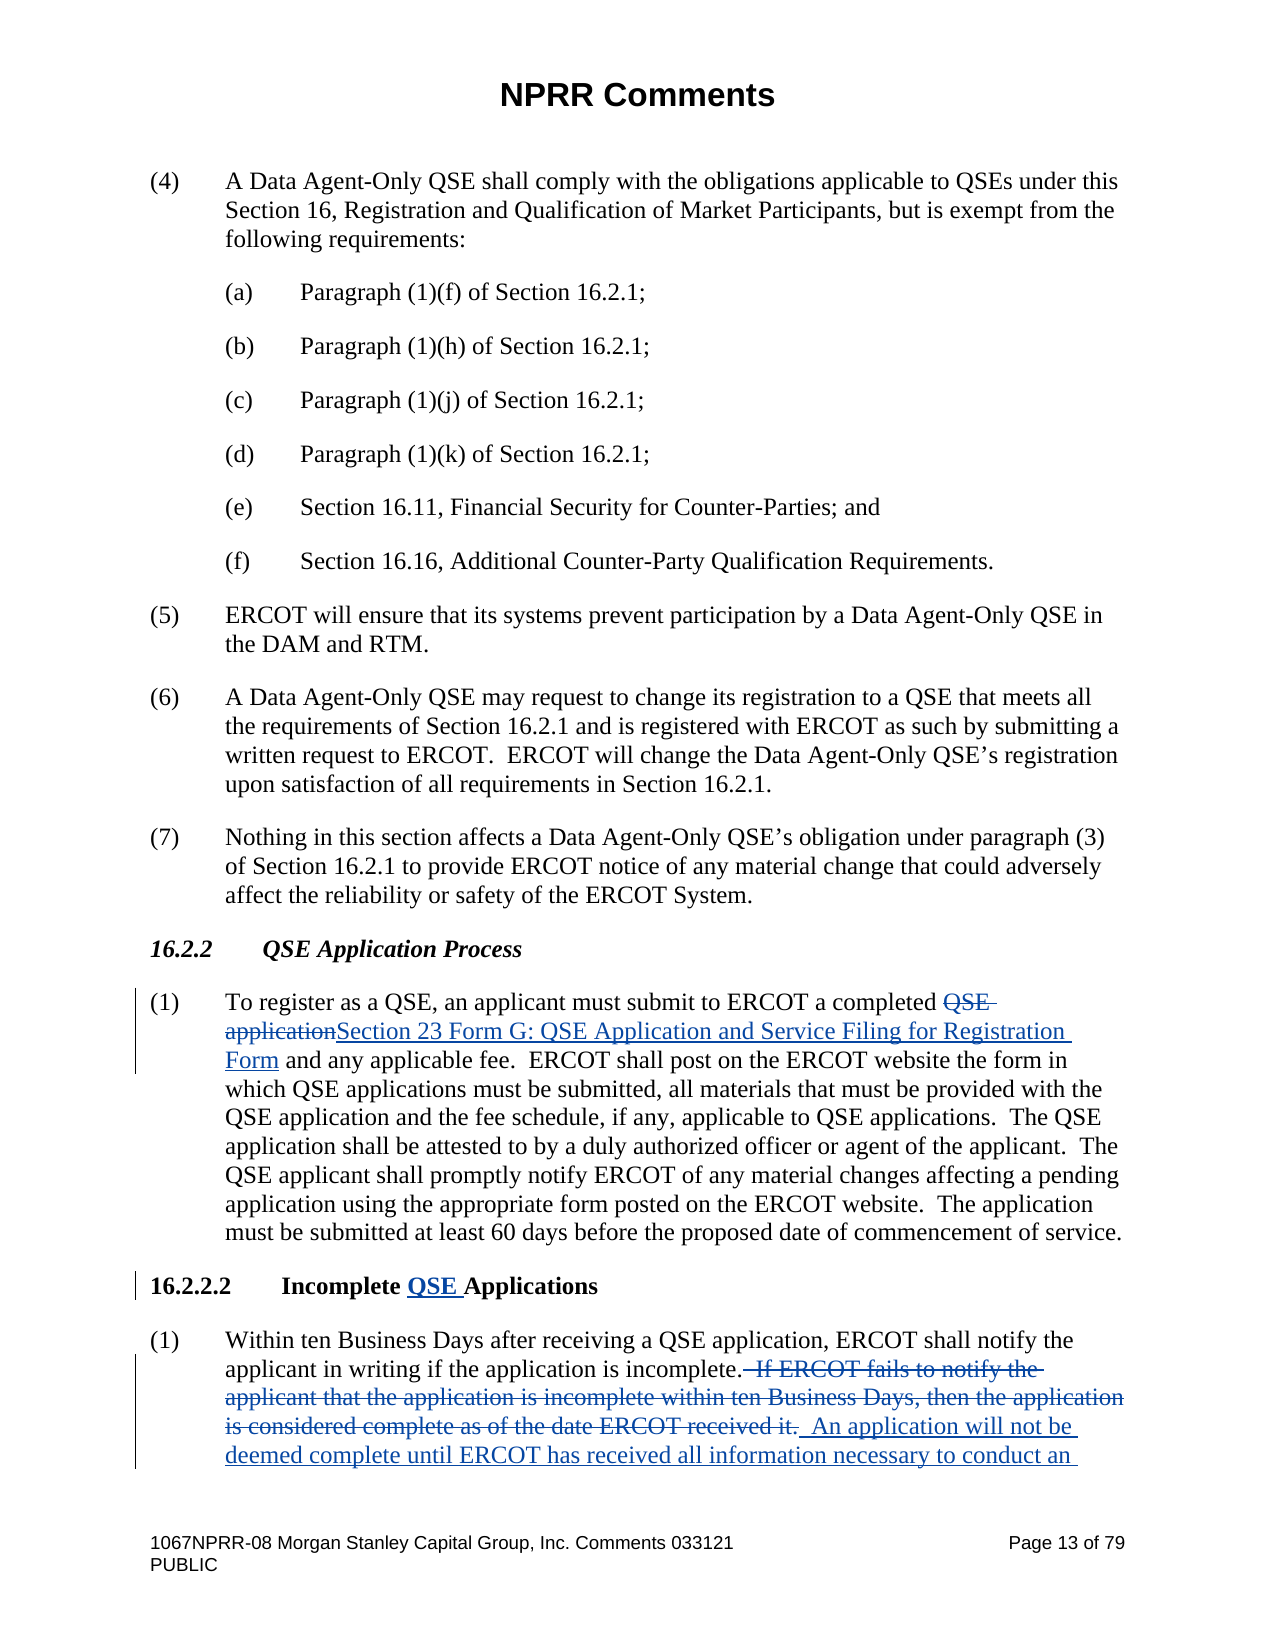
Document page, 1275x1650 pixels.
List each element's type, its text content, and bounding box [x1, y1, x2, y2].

text (7) Nothing in this section affects a Data Agent-Only QSE’s obligation under paragraph (3) of Section 16.2.1 to provide ERCOT notice of any material change that could adversely affect the reliability or safety of the ERCOT System. [150, 822, 1125, 909]
text (e) Section 16.11, Financial Security for Counter-Parties; and [225, 492, 1125, 521]
text (1) To register as a QSE, an applicant must submit to ERCOT a completed and any applicable fee. ERCOT shall post on the ERCOT website the form in which QSE applications must be submitted, all materials that must be provided with the QSE application and the fee schedule, if any, applicable to QSE applications. The QSE application shall be attested to by a duly authorized officer or agent of the applicant. The QSE applicant shall promptly notify ERCOT of any material changes affecting a pending application using the appropriate form posted on the ERCOT website. The application must be submitted at least 60 days before the proposed date of commencement of service. [150, 987, 1125, 1246]
text 16.2.2 QSE Application Process [150, 934, 1125, 962]
text (a) Paragraph (1)(f) of Section 16.2.1; [225, 277, 1125, 306]
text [150, 1325, 1125, 1469]
text (c) Paragraph (1)(j) of Section 16.2.1; [225, 385, 1125, 414]
text (6) A Data Agent-Only QSE may request to change its registration to a QSE that meets all the requirements of Section 16.2.1 and is registered with ERCOT as such by submitting a written request to ERCOT. ERCOT will change the Data Agent-Only QSE’s registration upon satisfaction of all requirements in Section 16.2.1. [150, 682, 1125, 797]
text (b) Paragraph (1)(h) of Section 16.2.1; [225, 331, 1125, 360]
text 16.2.2.2 Incomplete Applications [150, 1271, 1125, 1300]
text (d) Paragraph (1)(k) of Section 16.2.1; [225, 439, 1125, 467]
text (f) Section 16.16, Additional Counter-Party Qualification Requirements. [225, 546, 1125, 575]
text (4) A Data Agent-Only QSE shall comply with the obligations applicable to QSEs under this Section 16, Registration and Qualification of Market Participants, but is exempt from the following requirements: [150, 166, 1125, 252]
text (5) ERCOT will ensure that its systems prevent participation by a Data Agent-Only QSE in the DAM and RTM. [150, 600, 1125, 657]
